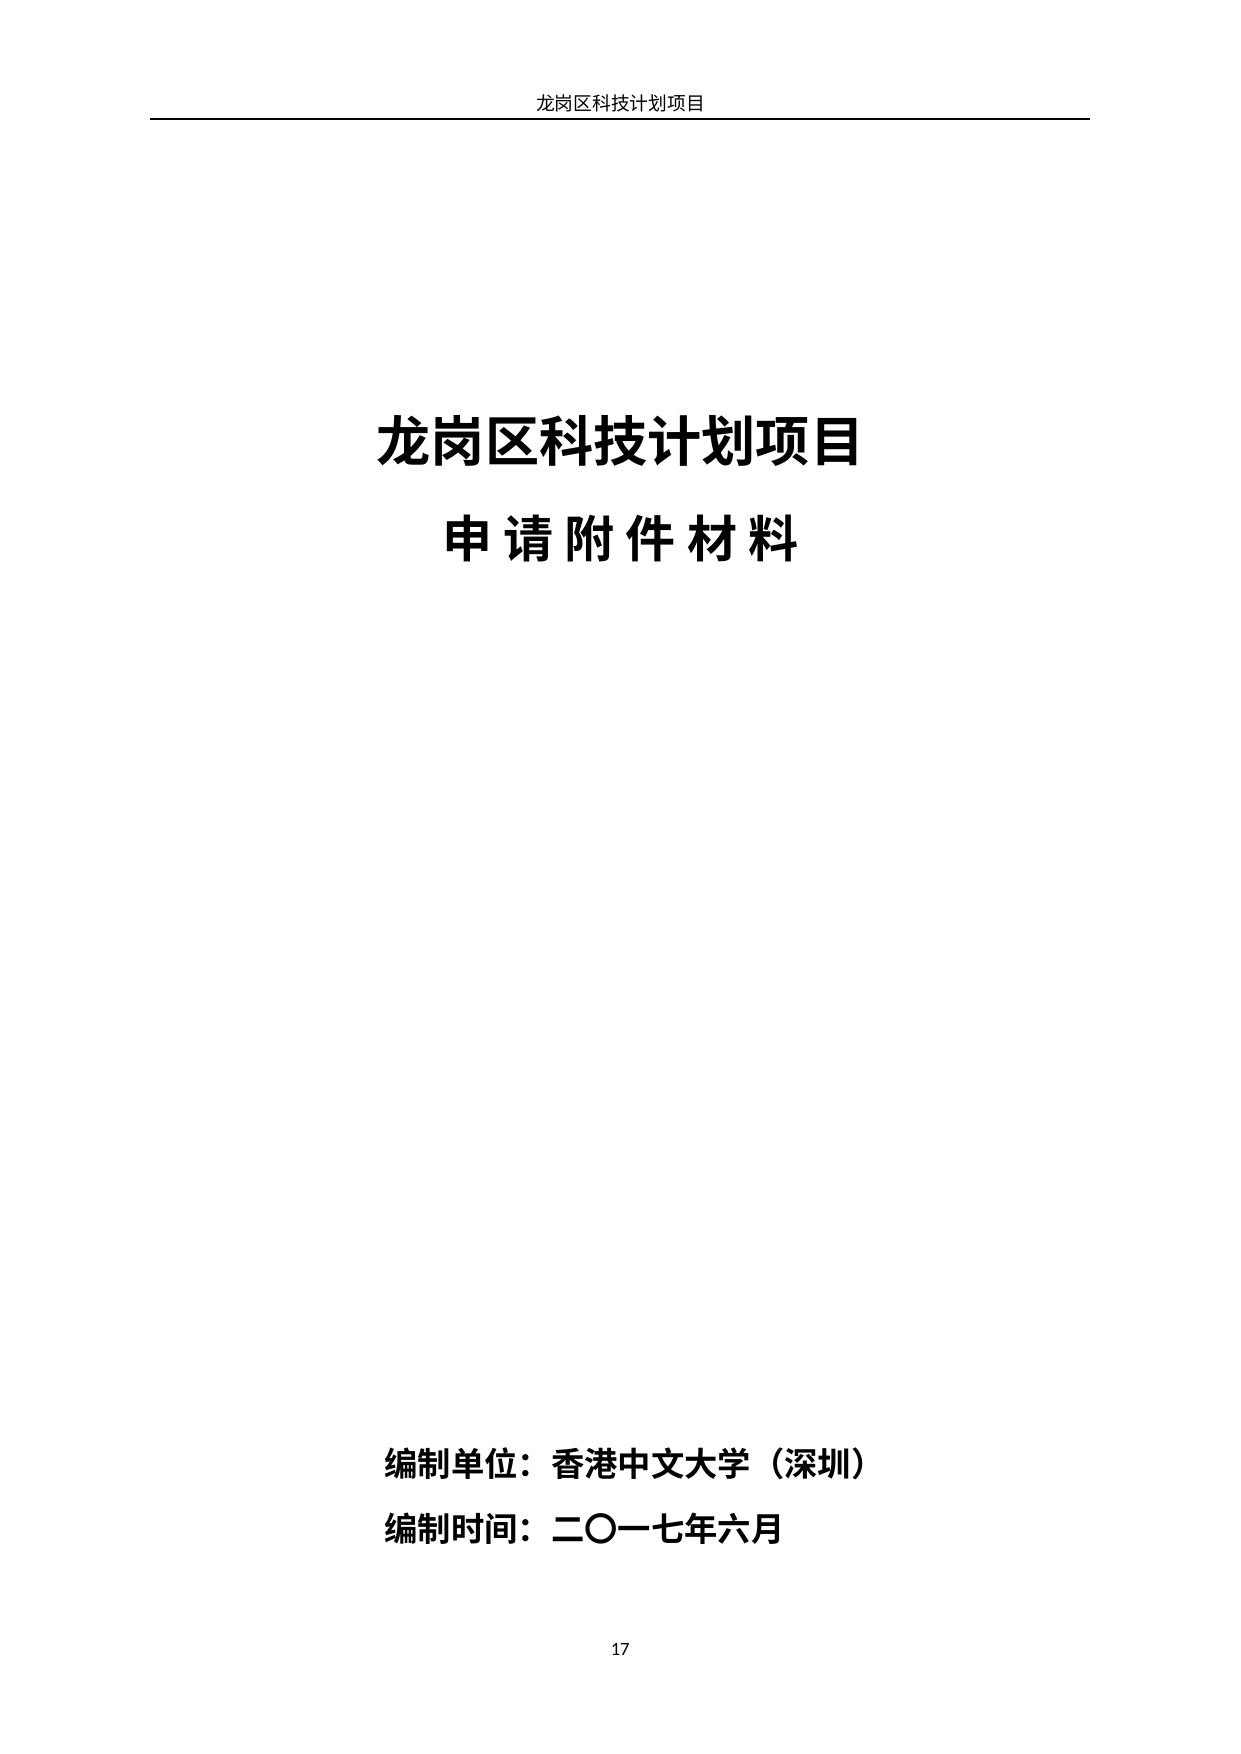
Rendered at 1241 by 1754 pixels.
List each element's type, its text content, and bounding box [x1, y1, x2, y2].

text 编制时间：二〇一七年六月 [150, 1494, 1090, 1559]
text 编制单位：香港中文大学（深圳） [150, 1429, 1090, 1494]
text 申 请 附 件 材 料 [150, 487, 1090, 584]
text 龙岗区科技计划项目 [150, 389, 1090, 487]
